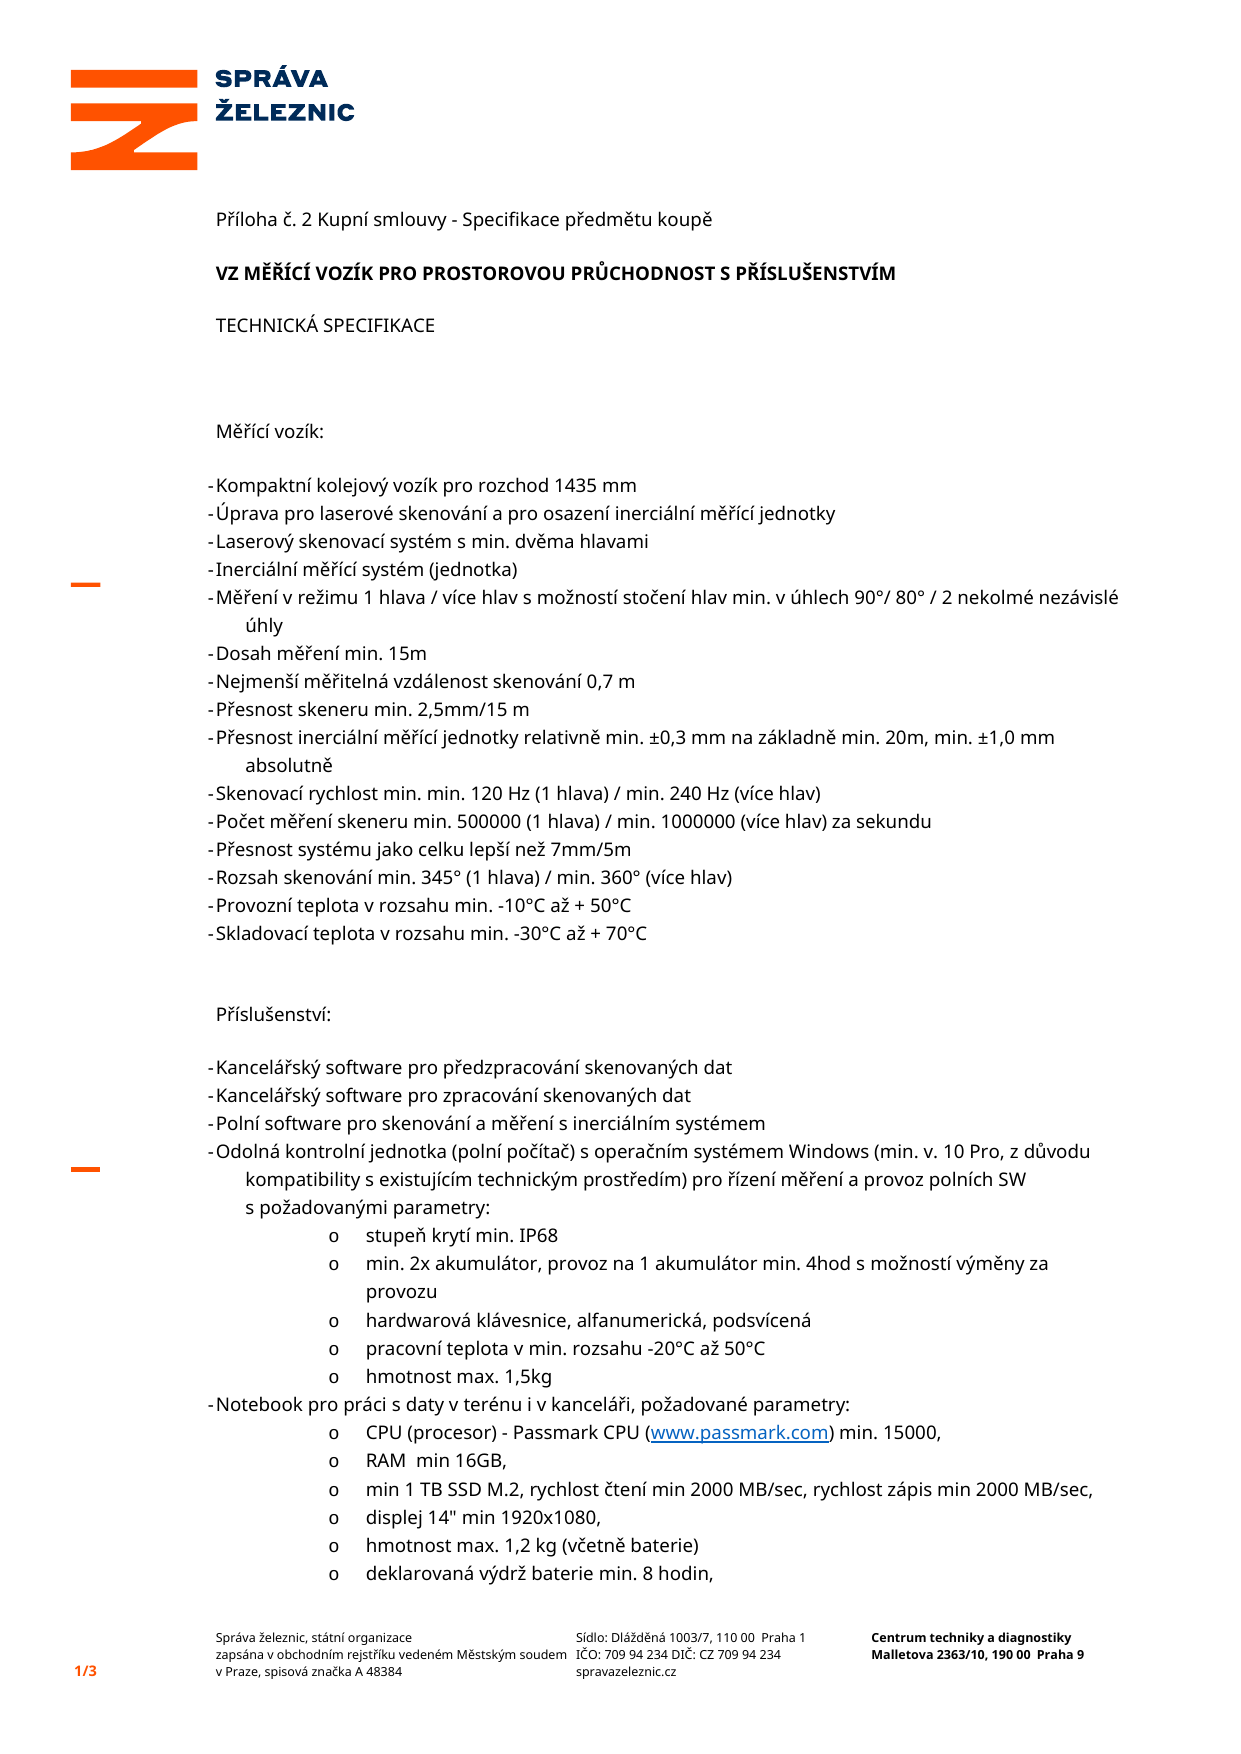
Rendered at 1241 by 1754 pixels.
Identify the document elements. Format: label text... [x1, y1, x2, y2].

list Dosah měření min. 15m [208, 640, 1122, 666]
text Příloha č. 2 Kupní smlouvy - Specifikace předmětu koupě [216, 207, 1122, 232]
list Provozní teplota v rozsahu min. -10°C až + 50°C [208, 892, 1122, 918]
list Skladovací teplota v rozsahu min. -30°C až + 70°C [208, 920, 1122, 946]
list deklarovaná výdrž baterie min. 8 hodin, [328, 1561, 1122, 1586]
list hardwarová klávesnice, alfanumerická, podsvícená [328, 1307, 1122, 1333]
list min 1 TB SSD M.2, rychlost čtení min 2000 MB/sec, rychlost zápis min 2000 MB/sec, [328, 1476, 1122, 1502]
list Kancelářský software pro předzpracování skenovaných dat [208, 1054, 1122, 1080]
list Měření v režimu 1 hlava / více hlav s možností stočení hlav min. v úhlech 90°/ 80° / 2 nekolmé nezávislé úhly [208, 584, 1122, 637]
text Příslušenství: [216, 1001, 1122, 1027]
list Inerciální měřící systém (jednotka) [208, 556, 1122, 581]
list Laserový skenovací systém s min. dvěma hlavami [208, 528, 1122, 553]
list Notebook pro práci s daty v terénu i v kanceláři, požadované parametry: [208, 1392, 1122, 1417]
text VZ MĚŘÍCÍ VOZÍK PRO PROSTOROVOU PRŮCHODNOST S PŘÍSLUŠENSTVÍM [216, 260, 1122, 285]
list Polní software pro skenování a měření s inerciálním systémem [208, 1110, 1122, 1136]
list Přesnost systému jako celku lepší než 7mm/5m [208, 836, 1122, 862]
list hmotnost max. 1,5kg [328, 1363, 1122, 1389]
list Kancelářský software pro zpracování skenovaných dat [208, 1082, 1122, 1108]
list Skenovací rychlost min. min. 120 Hz (1 hlava) / min. 240 Hz (více hlav) [208, 780, 1122, 806]
text TECHNICKÁ SPECIFIKACE [216, 313, 1122, 338]
list Přesnost inerciální měřící jednotky relativně min. ±0,3 mm na základně min. 20m, min. ±1,0 mm absolutně [208, 724, 1122, 778]
list RAM min 16GB, [328, 1448, 1122, 1473]
list Počet měření skeneru min. 500000 (1 hlava) / min. 1000000 (více hlav) za sekundu [208, 808, 1122, 834]
list Nejmenší měřitelná vzdálenost skenování 0,7 m [208, 668, 1122, 693]
list Úprava pro laserové skenování a pro osazení inerciální měřící jednotky [208, 500, 1122, 525]
list Rozsah skenování min. 345° (1 hlava) / min. 360° (více hlav) [208, 864, 1122, 890]
list min. 2x akumulátor, provoz na 1 akumulátor min. 4hod s možností výměny za provozu [328, 1251, 1122, 1304]
list Odolná kontrolní jednotka (polní počítač) s operačním systémem Windows (min. v. 10 Pro, z důvodu kompatibility s existujícím technickým prostředím) pro řízení měření a provoz polních SW s požadovanými parametry: [208, 1138, 1122, 1220]
list stupeň krytí min. IP68 [328, 1222, 1122, 1248]
list Přesnost skeneru min. 2,5mm/15 m [208, 696, 1122, 722]
list displej 14" min 1920x1080, [328, 1504, 1122, 1530]
list CPU (procesor) - Passmark CPU (www.passmark.com) min. 15000, [328, 1419, 1122, 1445]
list Kompaktní kolejový vozík pro rozchod 1435 mm [208, 472, 1122, 497]
list hmotnost max. 1,2 kg (včetně baterie) [328, 1532, 1122, 1558]
list pracovní teplota v min. rozsahu -20°C až 50°C [328, 1335, 1122, 1361]
text Měřící vozík: [216, 419, 1122, 444]
